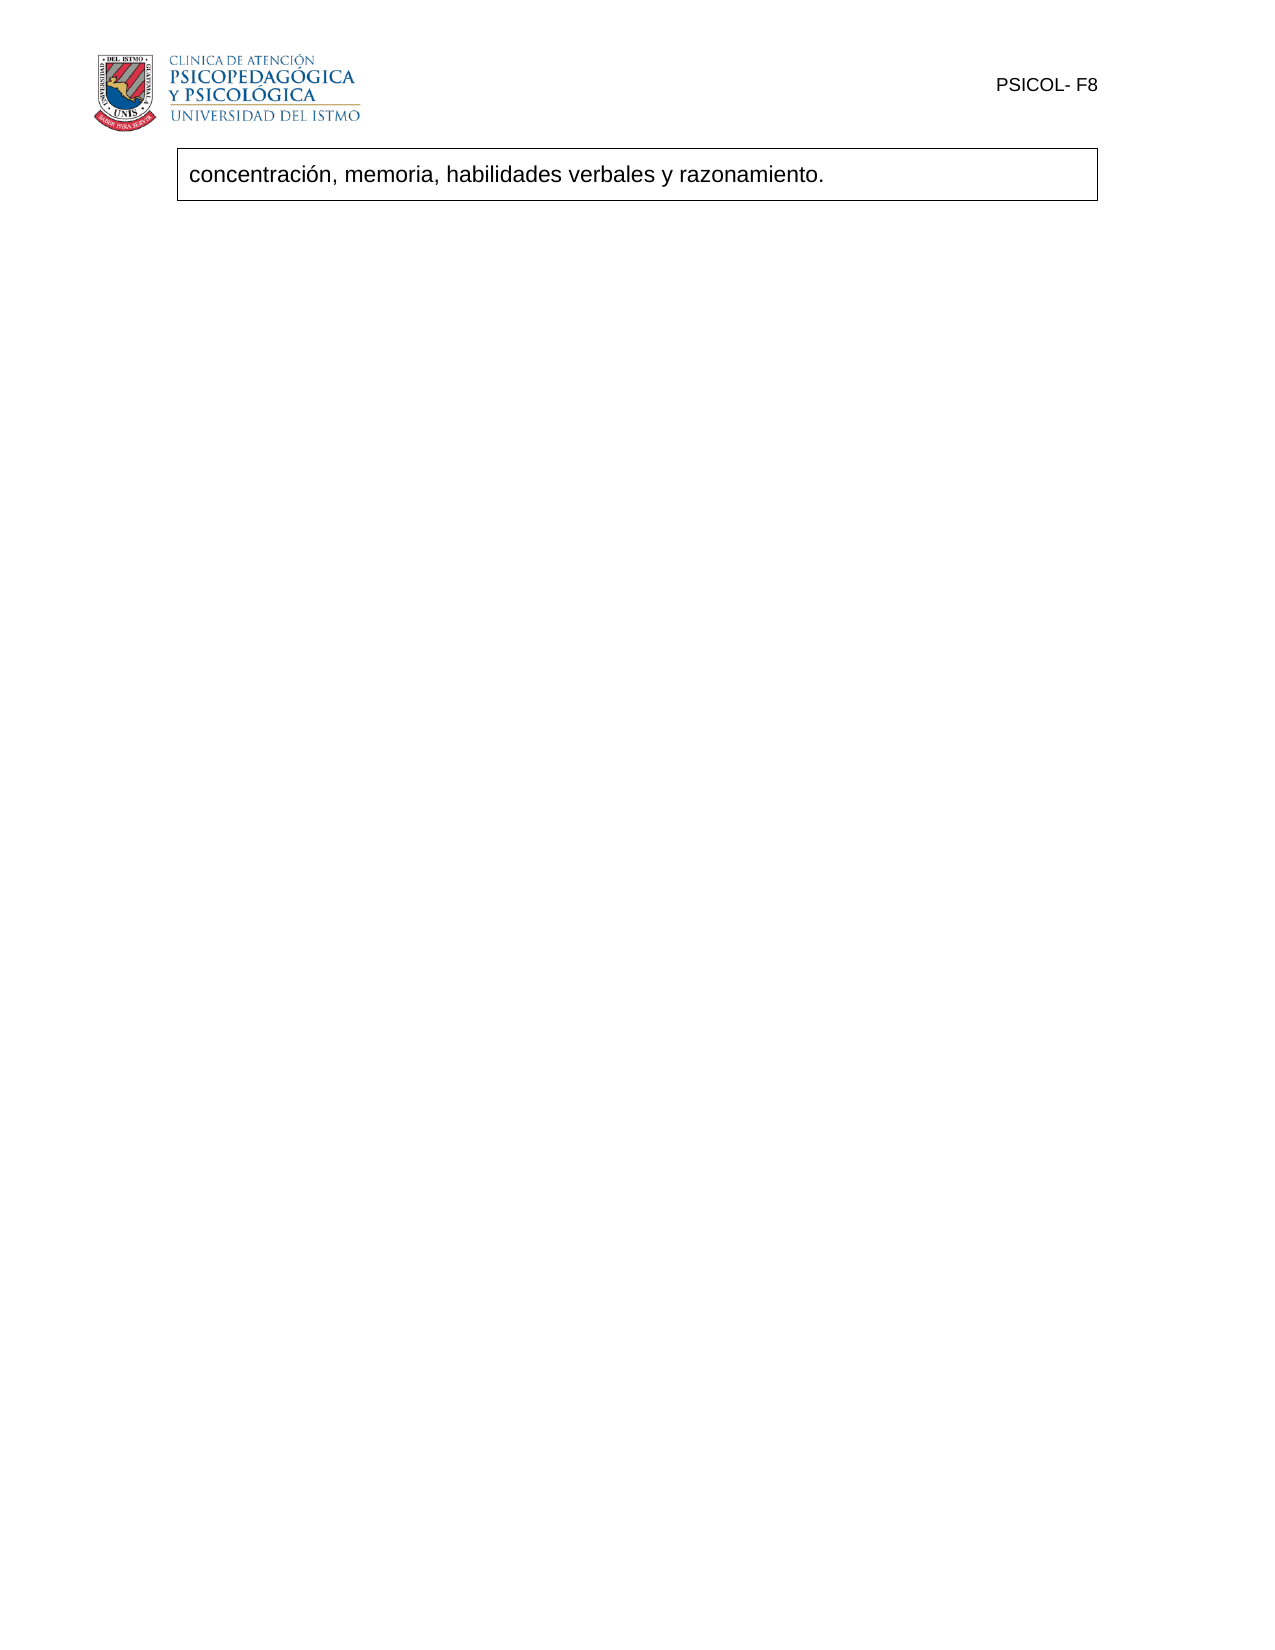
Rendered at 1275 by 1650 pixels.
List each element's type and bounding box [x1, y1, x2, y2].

picture [42, 25, 422, 166]
table_cell [178, 149, 1097, 200]
